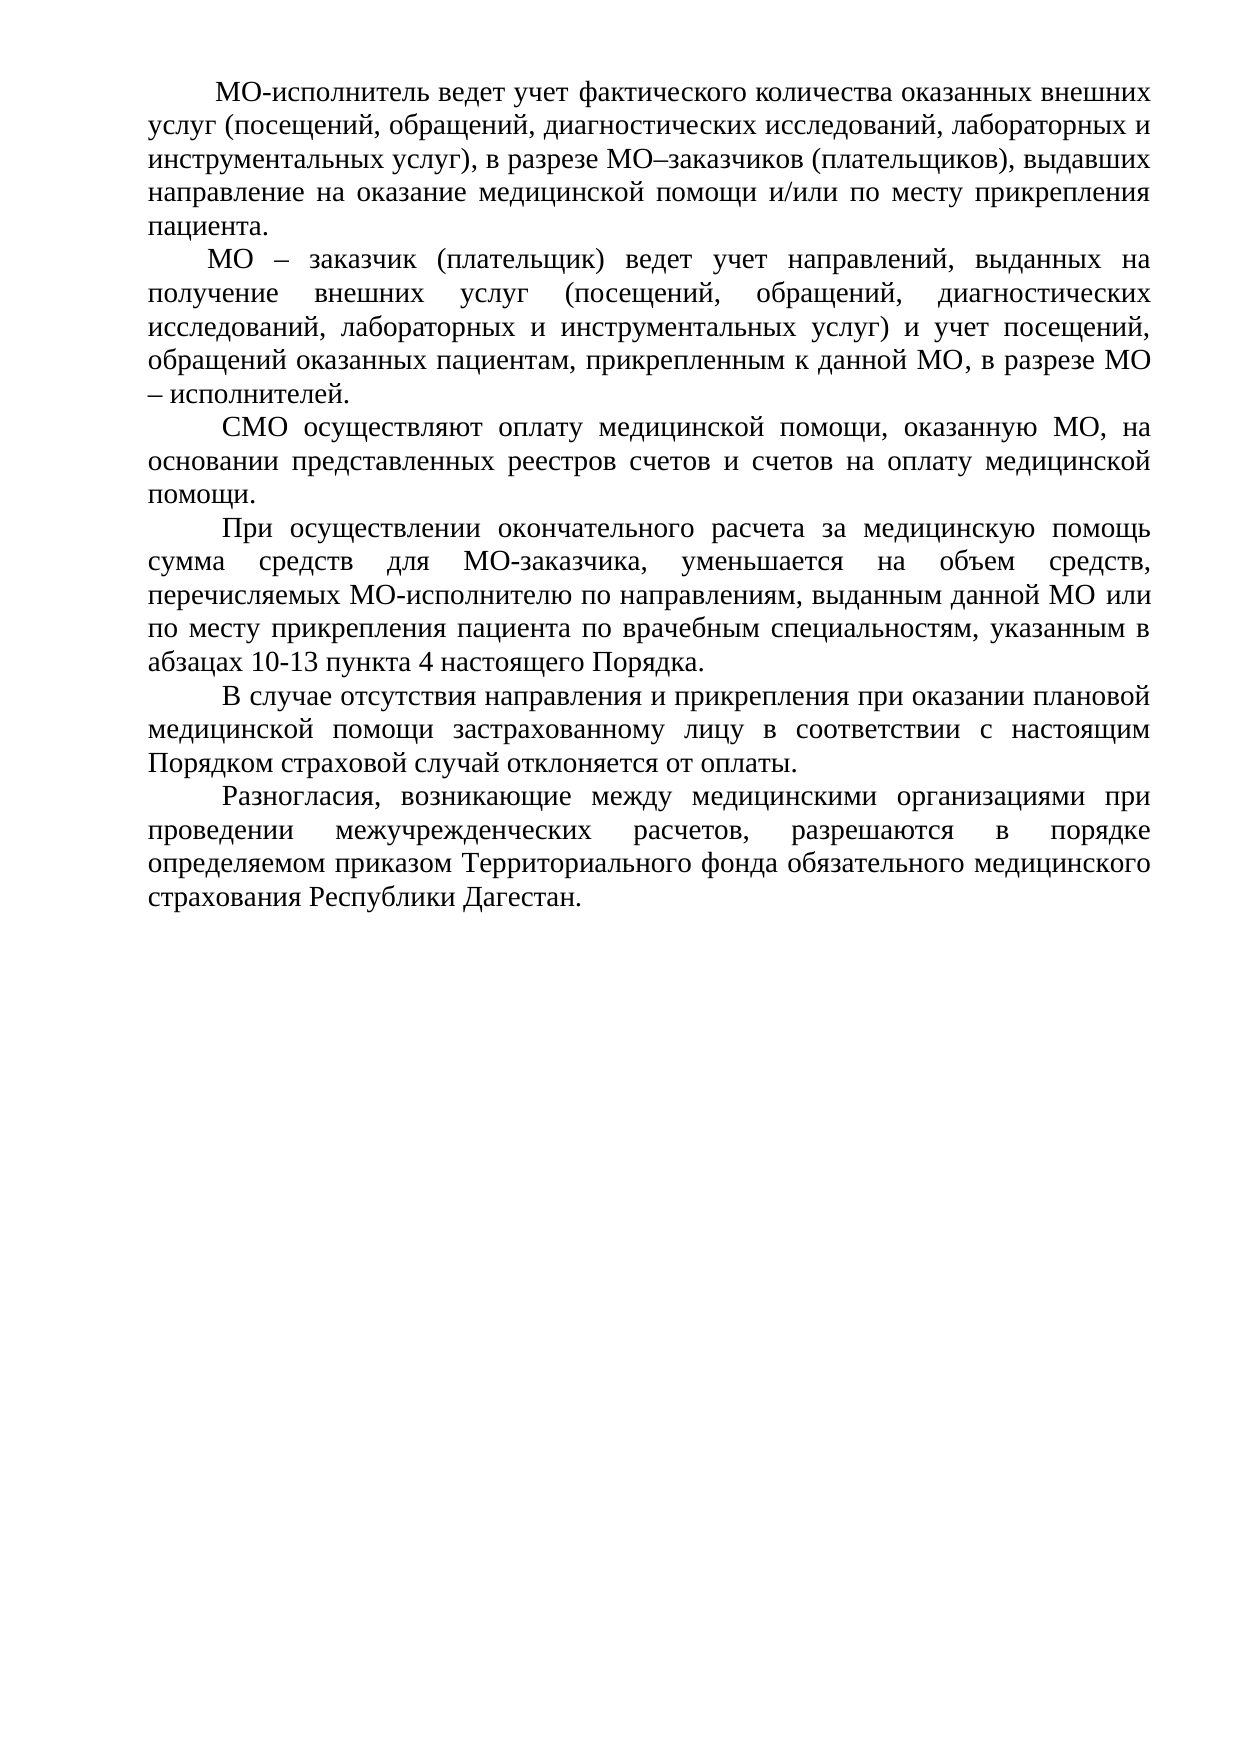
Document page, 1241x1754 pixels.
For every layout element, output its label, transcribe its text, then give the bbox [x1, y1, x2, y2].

text МО – заказчик (плательщик) ведет учет направлений, выданных на получение внешних услуг (посещений, обращений, диагностических исследований, лабораторных и инструментальных услуг) и учет посещений, обращений оказанных пациентам, прикрепленным к данной МО, в разрезе МО – исполнителей. [148, 242, 1152, 409]
text Разногласия, возникающие между медицинскими организациями при проведении межучрежденческих расчетов, разрешаются в порядке определяемом приказом Территориального фонда обязательного медицинского страхования Республики Дагестан. [148, 778, 1152, 912]
text МО-исполнитель ведет учет фактического количества оказанных внешних услуг (посещений, обращений, диагностических исследований, лабораторных и инструментальных услуг), в разрезе МО–заказчиков (плательщиков), выдавших направление на оказание медицинской помощи и/или по месту прикрепления пациента. [148, 74, 1152, 242]
text При осуществлении окончательного расчета за медицинскую помощь сумма средств для МО-заказчика, уменьшается на объем средств, перечисляемых МО-исполнителю по направлениям, выданным данной МО или по месту прикрепления пациента по врачебным специальностям, указанным в абзацах 10-13 пункта 4 настоящего Порядка. [148, 510, 1152, 678]
text СМО осуществляют оплату медицинской помощи, оказанную МО, на основании представленных реестров счетов и счетов на оплату медицинской помощи. [148, 409, 1152, 510]
text В случае отсутствия направления и прикрепления при оказании плановой медицинской помощи застрахованному лицу в соответствии с настоящим Порядком страховой случай отклоняется от оплаты. [148, 678, 1152, 778]
